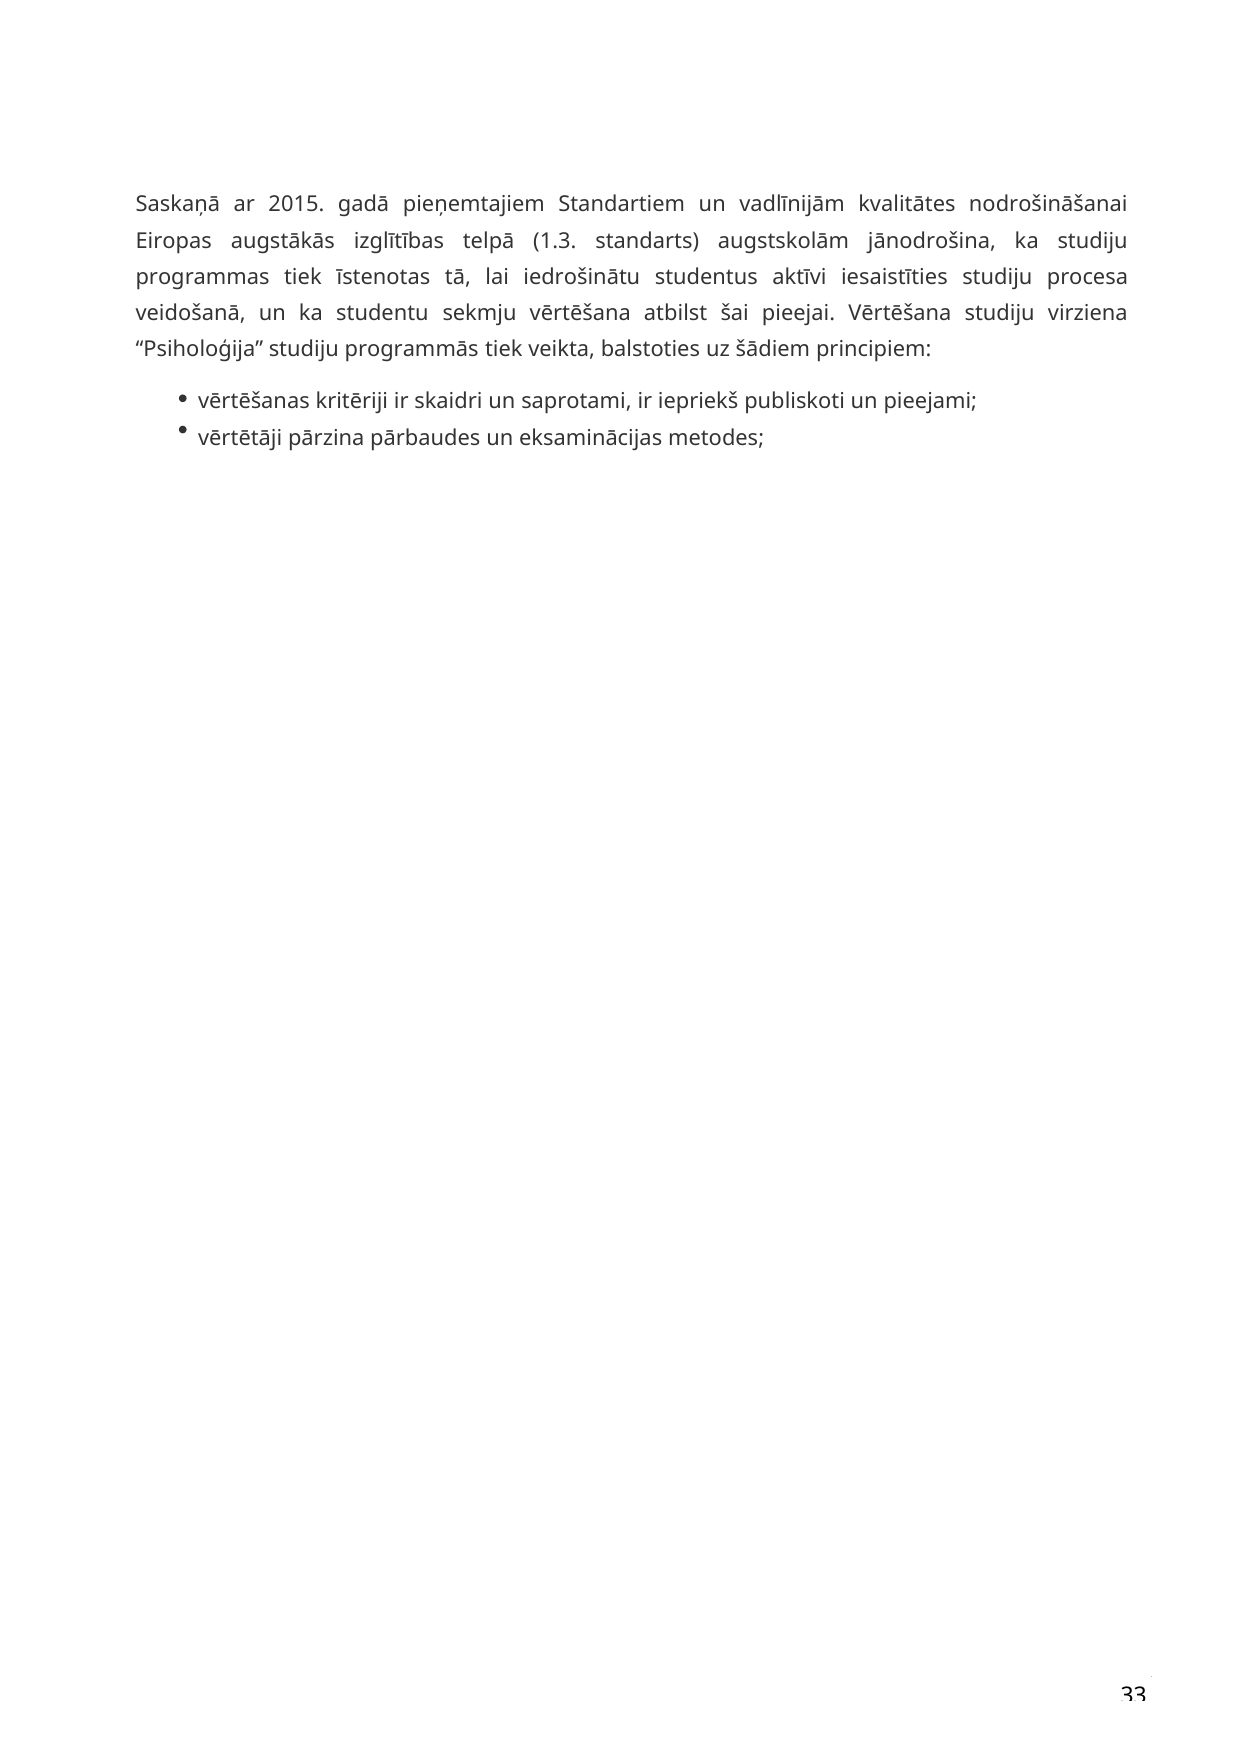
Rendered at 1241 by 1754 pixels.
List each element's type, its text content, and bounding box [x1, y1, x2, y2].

text Saskaņā ar 2015. gadā pieņemtajiem Standartiem un vadlīnijām kvalitātes nodrošināšanai Eiropas augstākās izglītības telpā (1.3. standarts) augstskolām jānodrošina, ka studiju programmas tiek īstenotas tā, lai iedrošinātu studentus aktīvi iesaistīties studiju procesa veidošanā, un ka studentu sekmju vērtēšana atbilst šai pieejai. Vērtēšana studiju virziena “Psiholoģija” studiju programmās tiek veikta, balstoties uz šādiem principiem: [135, 188, 1129, 363]
text vērtēšanas kritēriji ir skaidri un saprotami, ir iepriekš publiskoti un pieejami; vērtētāji pārzina pārbaudes un eksaminācijas metodes; [198, 385, 985, 451]
